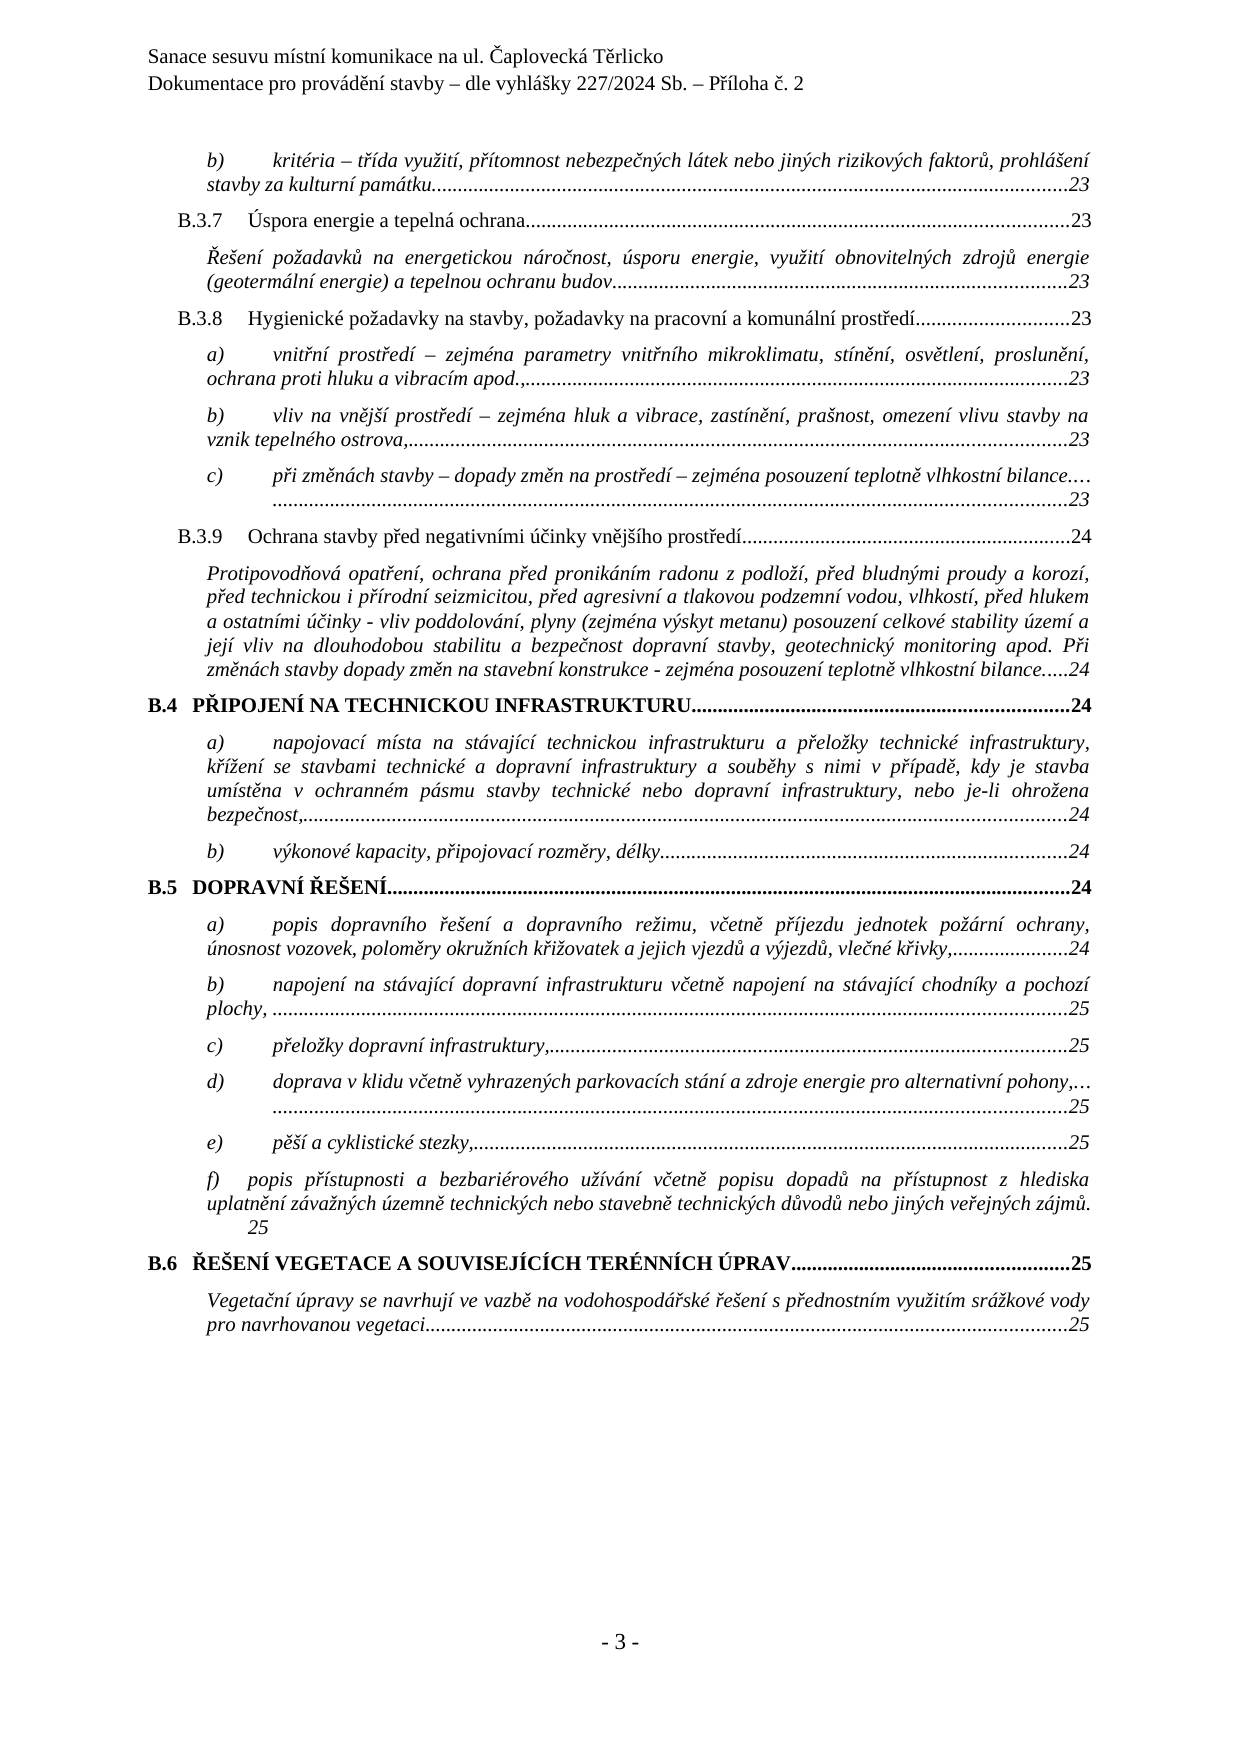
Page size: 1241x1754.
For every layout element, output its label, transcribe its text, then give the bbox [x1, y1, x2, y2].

text d) doprava v klidu včetně vyhrazených parkovacích stání a zdroje energie pro alternativní pohony, 25 [207, 1069, 1093, 1118]
text B.4 Připojení na technickou infrastrukturu 24 [148, 693, 1093, 717]
text Řešení požadavků na energetickou náročnost, úsporu energie, využití obnovitelných zdrojů energie (geotermální energie) a tepelnou ochranu budov. 23 [207, 245, 1093, 293]
text b) výkonové kapacity, připojovací rozměry, délky. 24 [207, 838, 1093, 863]
text Protipovodňová opatření, ochrana před pronikáním radonu z podloží, před bludnými proudy a korozí, před technickou i přírodní seizmicitou, před agresivní a tlakovou podzemní vodou, vlhkostí, před hlukem a ostatními účinky - vliv poddolování, plyny (zejména výskyt metanu) posouzení celkové stability území a její vliv na dlouhodobou stabilitu a bezpečnost dopravní stavby, geotechnický monitoring apod. Při změnách stavby dopady změn na stavební konstrukce - zejména posouzení teplotně vlhkostní bilance. 24 [207, 560, 1093, 681]
text B.3.7 Úspora energie a tepelná ochrana 23 [177, 208, 1093, 232]
text B.5 Dopravní řešení 24 [148, 875, 1093, 899]
text c) při změnách stavby – dopady změn na prostředí – zejména posouzení teplotně vlhkostní bilance. 23 [207, 463, 1093, 511]
text c) přeložky dopravní infrastruktury, 25 [207, 1033, 1093, 1057]
text B.3.8 Hygienické požadavky na stavby, požadavky na pracovní a komunální prostředí 23 [177, 305, 1093, 329]
text b) kritéria – třída využití, přítomnost nebezpečných látek nebo jiných rizikových faktorů, prohlášení stavby za kulturní památku. 23 [207, 148, 1093, 196]
text f) popis přístupnosti a bezbariérového užívání včetně popisu dopadů na přístupnost z hlediska uplatnění závažných územně technických nebo stavebně technických důvodů nebo jiných veřejných zájmů. 25 [207, 1167, 1093, 1239]
text a) napojovací místa na stávající technickou infrastrukturu a přeložky technické infrastruktury, křížení se stavbami technické a dopravní infrastruktury a souběhy s nimi v případě, kdy je stavba umístěna v ochranném pásmu stavby technické nebo dopravní infrastruktury, nebo je-li ohrožena bezpečnost, 24 [207, 730, 1093, 826]
text B.6 Řešení vegetace a souvisejících terénních úprav 25 [148, 1251, 1093, 1275]
text b) napojení na stávající dopravní infrastrukturu včetně napojení na stávající chodníky a pochozí plochy, 25 [207, 972, 1093, 1020]
text a) popis dopravního řešení a dopravního režimu, včetně příjezdu jednotek požární ochrany, únosnost vozovek, poloměry okružních křižovatek a jejich vjezdů a výjezdů, vlečné křivky, 24 [207, 912, 1093, 960]
text B.3.9 Ochrana stavby před negativními účinky vnějšího prostředí 24 [177, 524, 1093, 548]
text e) pěší a cyklistické stezky, 25 [207, 1130, 1093, 1154]
text b) vliv na vnější prostředí – zejména hluk a vibrace, zastínění, prašnost, omezení vlivu stavby na vznik tepelného ostrova, 23 [207, 403, 1093, 451]
text a) vnitřní prostředí – zejména parametry vnitřního mikroklimatu, stínění, osvětlení, proslunění, ochrana proti hluku a vibracím apod., 23 [207, 342, 1093, 390]
text Vegetační úpravy se navrhují ve vazbě na vodohospodářské řešení s přednostním využitím srážkové vody pro navrhovanou vegetaci. 25 [207, 1288, 1093, 1336]
